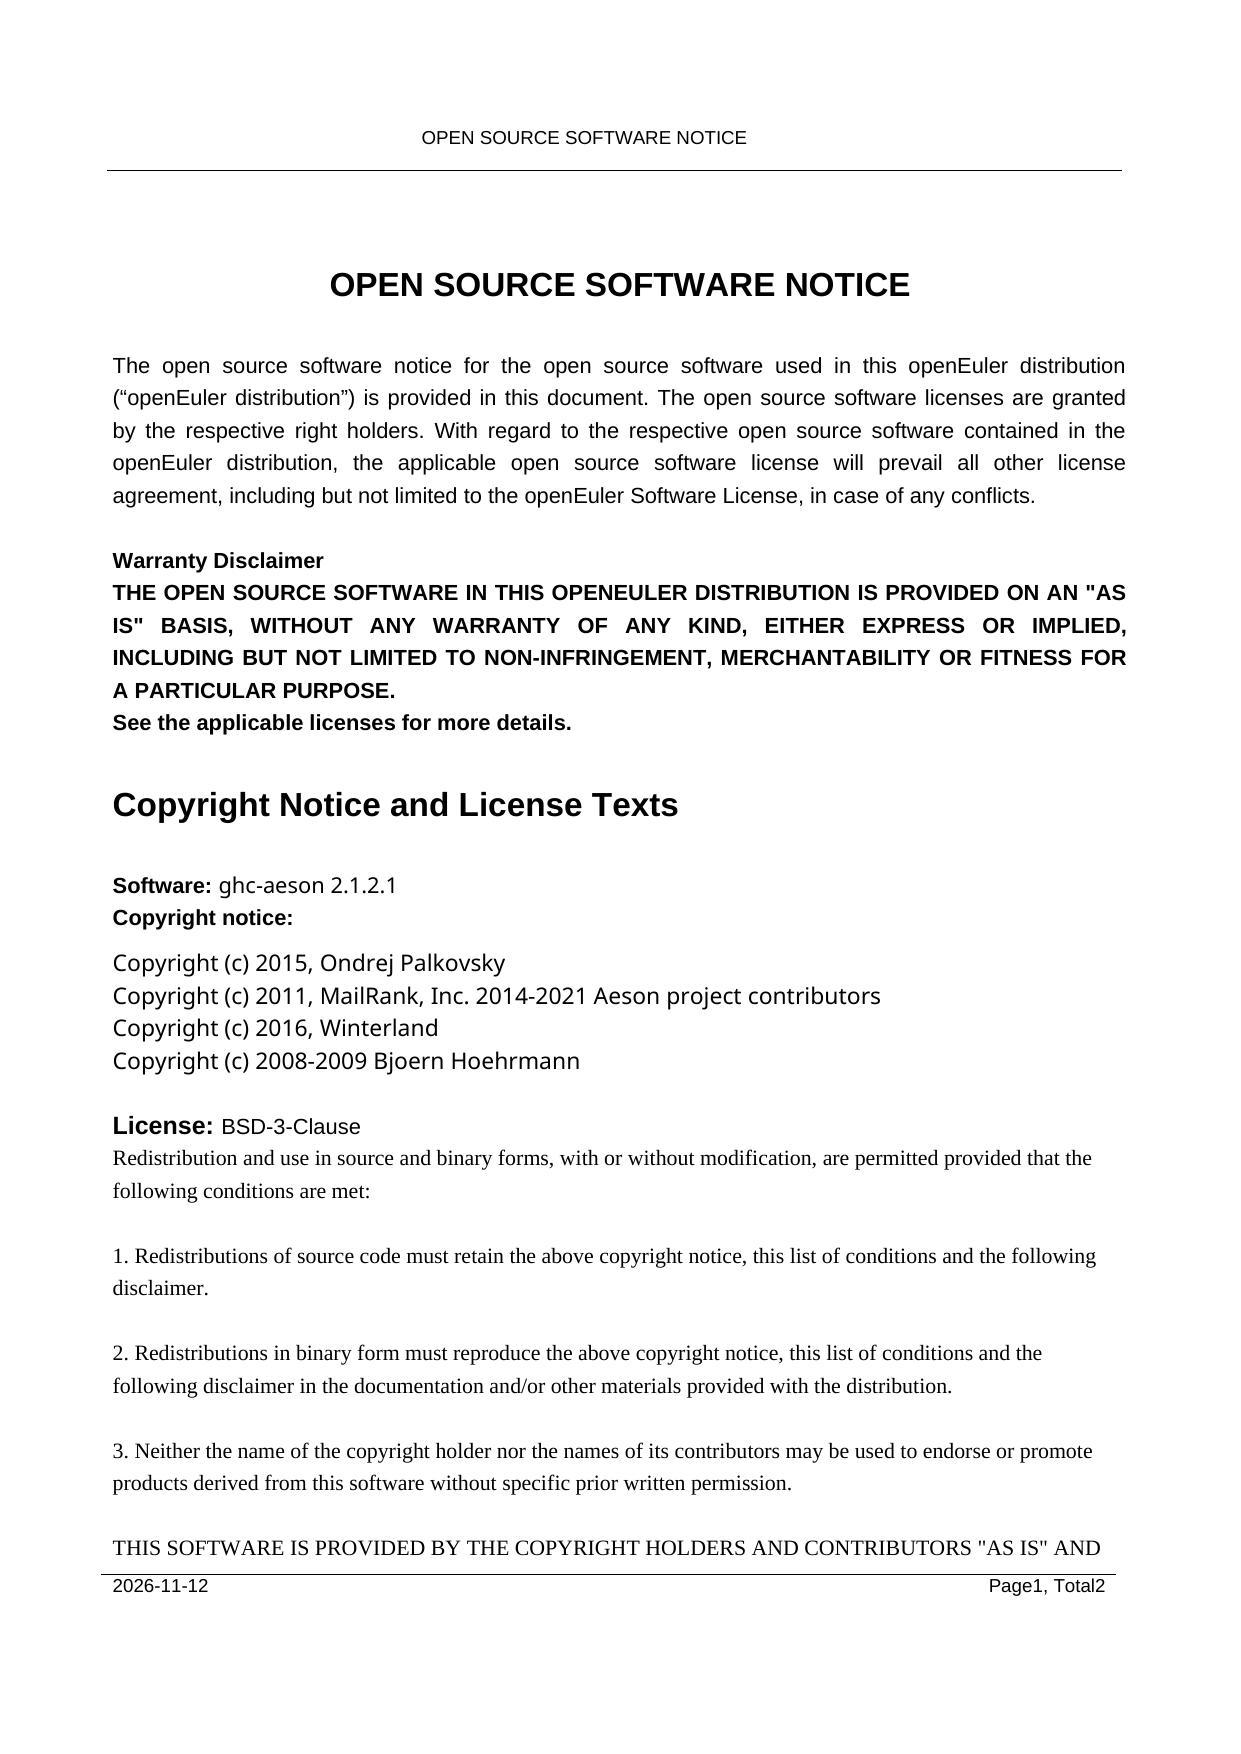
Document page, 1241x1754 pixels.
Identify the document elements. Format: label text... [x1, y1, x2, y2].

text License: BSD-3-Clause [112, 1109, 1128, 1142]
text OPEN SOURCE SOFTWARE NOTICE [112, 251, 1128, 316]
text THE OPEN SOURCE SOFTWARE IN THIS OPENEULER DISTRIBUTION IS PROVIDED ON AN "AS IS" BASIS, WITHOUT ANY WARRANTY OF ANY KIND, EITHER EXPRESS OR IMPLIED, INCLUDING BUT NOT LIMITED TO NON-INFRINGEMENT, MERCHANTABILITY OR FITNESS FOR A PARTICULAR PURPOSE. See the applicable licenses for more details. [112, 576, 1128, 739]
text Copyright notice: [112, 901, 1128, 934]
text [112, 1142, 1128, 1564]
title Software: ghc-aeson 2.1.2.1 [112, 869, 1128, 901]
text The open source software notice for the open source software used in this openEuler distribution (“openEuler distribution”) is provided in this document. The open source software licenses are granted by the respective right holders. With regard to the respective open source software contained in the openEuler distribution, the applicable open source software license will prevail all other license agreement, including but not limited to the openEuler Software License, in case of any conflicts. [112, 349, 1128, 511]
text Copyright (c) 2015, Ondrej Palkovsky Copyright (c) 2011, MailRank, Inc. 2014-2021 Aeson project contributors Copyright (c) 2016, Winterland Copyright (c) 2008-2009 Bjoern Hoehrmann [112, 947, 1128, 1109]
text Warranty Disclaimer [112, 544, 1128, 576]
text Copyright Notice and License Texts [112, 771, 1128, 836]
